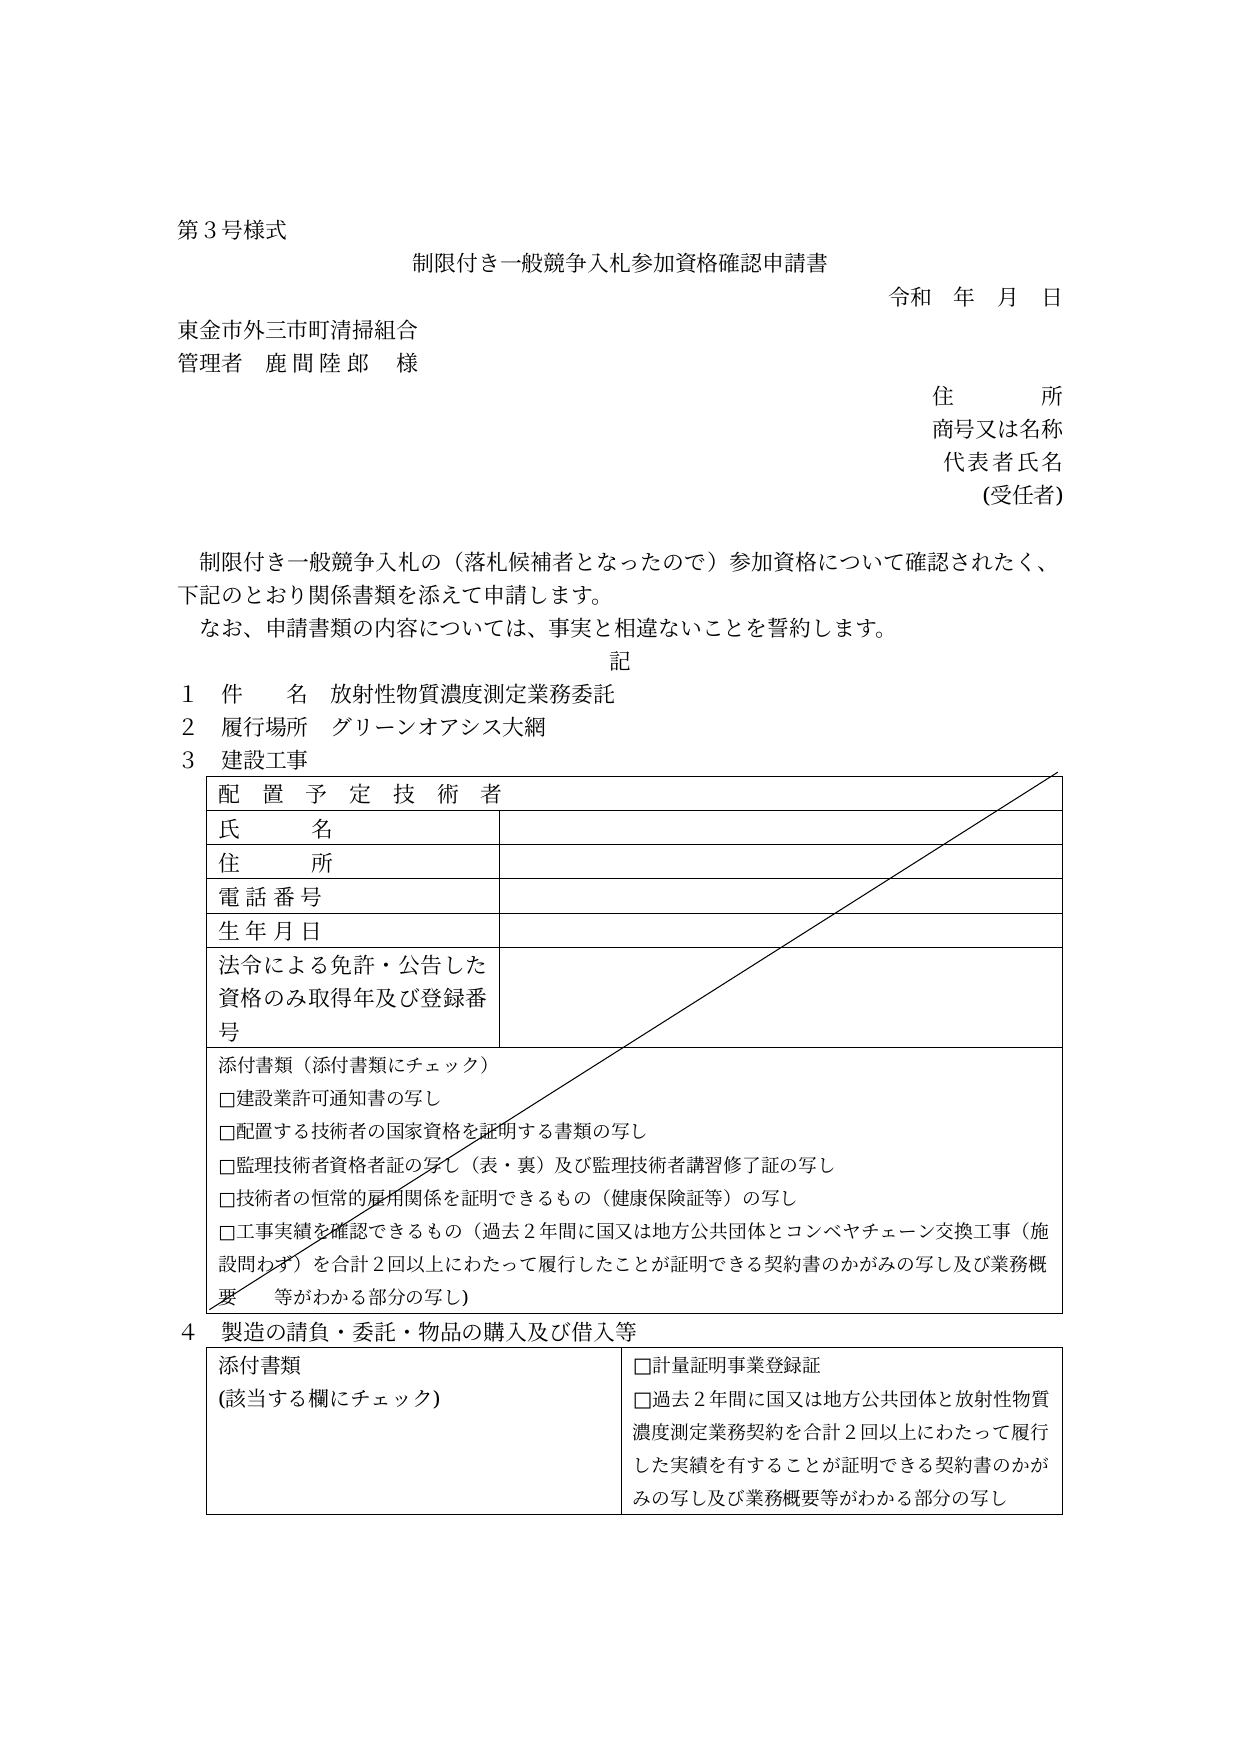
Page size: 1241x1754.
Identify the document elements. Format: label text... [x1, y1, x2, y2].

table_cell [627, 948, 1062, 1047]
table_cell 法令による免許・公告した資格のみ取得年及び登録番号 [207, 948, 499, 1047]
table_cell 電 話 番 号 [207, 879, 499, 912]
text ４ 製造の請負・委託・物品の購入及び借入等 [177, 1314, 1063, 1347]
text １ 件 名 放射性物質濃度測定業務委託 [177, 676, 1063, 709]
text 代表者氏名 [177, 444, 1063, 478]
table_cell [948, 811, 1062, 844]
table_cell [500, 845, 940, 878]
text 制限付き一般競争入札参加資格確認申請書 [177, 246, 1063, 279]
text 制限付き一般競争入札の（落札候補者となったので）参加資格について確認されたく、下記のとおり関係書類を添えて申請します。 [177, 544, 1063, 610]
table_cell [500, 948, 777, 1047]
text 令和 年 月 日 [177, 279, 1063, 312]
text 記 [177, 643, 1063, 676]
table_header 配 置 予 定 技 術 者 [1001, 777, 1062, 810]
table_cell [500, 914, 831, 947]
text なお、申請書類の内容については、事実と相違ないことを誓約します。 [177, 610, 1063, 643]
table_cell 住 所 [207, 845, 499, 878]
text 第３号様式 [177, 213, 1063, 246]
table_cell 生 年 月 日 [207, 914, 499, 947]
table_header 添付書類 (該当する欄にチェック) [207, 1348, 621, 1514]
text 管理者 鹿 間 陸 郎 様 [177, 345, 1063, 378]
text ２ 履行場所 グリーンオアシス大網 [177, 709, 1063, 743]
text ３ 建設工事 [177, 743, 1063, 776]
text 住 所 [177, 378, 1063, 411]
table_cell [500, 879, 886, 912]
table_cell [785, 914, 1062, 947]
text (受任者) [177, 478, 1063, 511]
table_cell [500, 811, 993, 844]
table_cell 氏 名 [207, 811, 499, 844]
text 東金市外三市町清掃組合 [177, 312, 1063, 345]
text 商号又は名称 [177, 411, 1063, 444]
table_header 配 置 予 定 技 術 者 [207, 777, 1047, 810]
table_cell [840, 879, 1062, 912]
table_cell 添付書類（添付書類にチェック） □建設業許可通知書の写し □配置する技術者の国家資格を証明する書類の写し □監理技術者資格者証の写し（表・裏）及び監理技術者講習修了証の写し □技術者の恒常的雇用関係を証明できるもの（健康保険証等）の写し □工事実績を確認できるもの（過去２年間に国又は地方公共団体とコンベヤチェーン交換工事（施設問わず）を合計２回以上にわたって履行したことが証明できる契約書のかがみの写し及び業務概要 等がわかる部分の写し) [207, 1048, 1062, 1313]
table_cell [894, 845, 1062, 878]
table_header □計量証明事業登録証 □過去２年間に国又は地方公共団体と放射性物質濃度測定業務契約を合計２回以上にわたって履行した実績を有することが証明できる契約書のかがみの写し及び業務概要等がわかる部分の写し [622, 1348, 1062, 1514]
